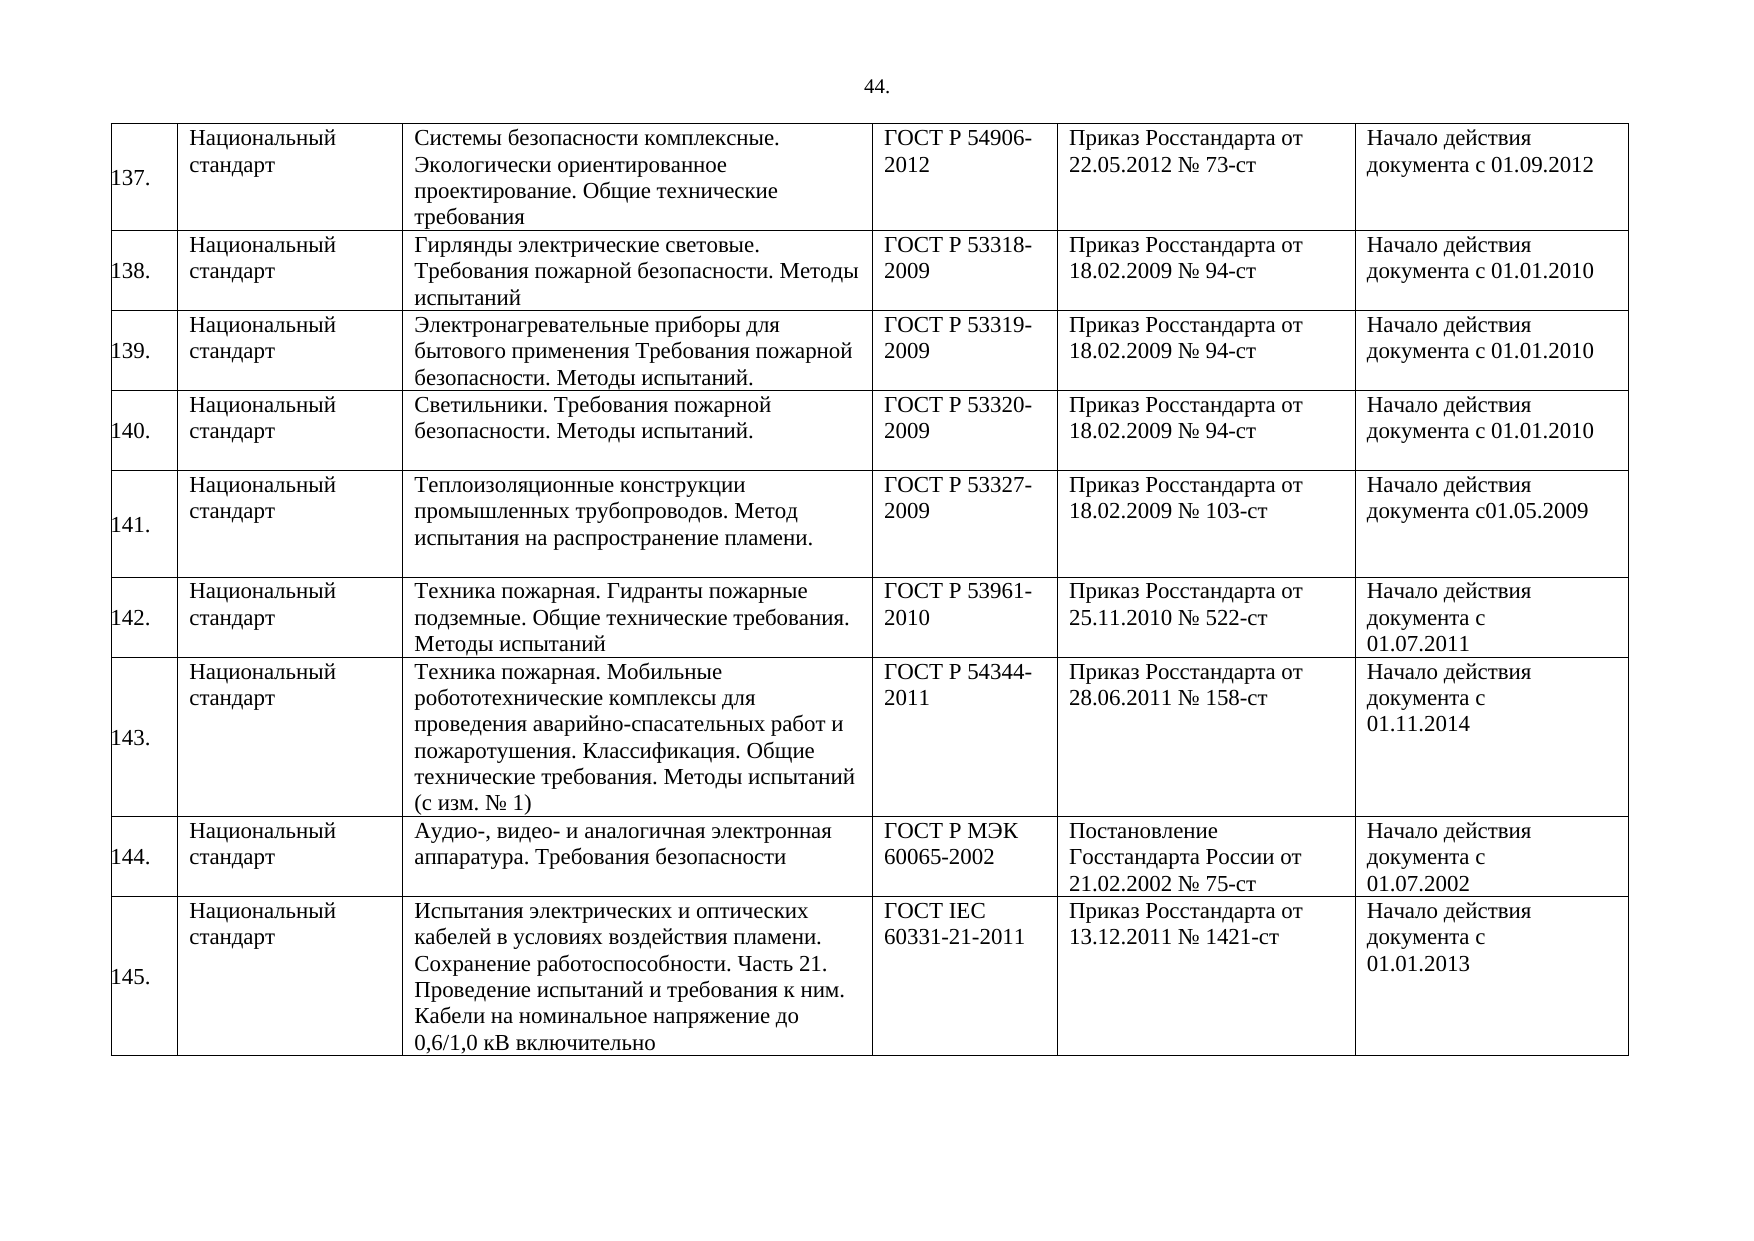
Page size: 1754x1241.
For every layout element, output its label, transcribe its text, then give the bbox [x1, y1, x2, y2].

table_cell ГОСТ Р 54344-2011 [873, 658, 1057, 816]
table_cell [178, 124, 402, 230]
table_cell [112, 471, 177, 577]
table_cell ГОСТ Р 53961-2010 [873, 578, 1057, 657]
table_cell Национальный стандарт [178, 391, 402, 470]
table_cell ГОСТ Р 53327-2009 [873, 471, 1057, 577]
table_cell Национальный стандарт [178, 897, 402, 1055]
table_cell Начало действия документа с01.05.2009 [1356, 471, 1628, 577]
table_cell Национальный стандарт [178, 578, 402, 657]
table_cell [112, 578, 177, 657]
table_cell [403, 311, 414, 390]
table_cell Начало действия документа с 01.09.2012 [1356, 124, 1628, 230]
table_cell Теплоизоляционные конструкции промышленных трубопроводов. Метод испытания на распространение пламени. [403, 471, 872, 577]
table_cell Начало действия документа с 01.11.2014 [1356, 658, 1628, 816]
table_cell ГОСТ Р 53319-2009 [873, 311, 1057, 390]
table_cell Национальный стандарт [178, 231, 402, 310]
table_cell Приказ Росстандарта от 18.02.2009 № 94-ст [1058, 391, 1355, 470]
table_cell [112, 231, 177, 310]
table_cell Национальный стандарт [178, 658, 402, 816]
table_cell Техника пожарная. Мобильные робототехнические комплексы для проведения аварийно-спасательных работ и пожаротушения. Классификация. Общие технические требования. Методы испытаний (с изм. № 1) [403, 658, 872, 816]
table_cell [112, 311, 177, 390]
table_cell Техника пожарная. Гидранты пожарные подземные. Общие технические требования. Методы испытаний [403, 578, 872, 657]
table_cell Приказ Росстандарта от 13.12.2011 № 1421-ст [1058, 897, 1355, 1055]
table_cell Приказ Росстандарта от 18.02.2009 № 94-ст [1058, 311, 1355, 390]
table_cell ГОСТ Р 53318-2009 [873, 231, 1057, 310]
table_cell Национальный стандарт [178, 817, 402, 896]
table_cell Начало действия документа с 01.07.2002 [1356, 817, 1628, 896]
table_cell [112, 124, 177, 230]
table_cell ГОСТ IEC 60331-21-2011 [873, 897, 1057, 1055]
table_cell Начало действия документа с 01.01.2010 [1356, 311, 1628, 390]
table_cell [1356, 897, 1628, 1055]
table_cell Приказ Росстандарта от 18.02.2009 № 94-ст [1058, 231, 1355, 310]
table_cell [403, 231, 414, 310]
table_cell Системы безопасности комплексные. Экологически ориентированное проектирование. Общие технические требования [403, 124, 872, 230]
table_cell Приказ Росстандарта от 25.11.2010 № 522-ст [1058, 578, 1355, 657]
table_cell Испытания электрических и оптических кабелей в условиях воздействия пламени. Сохранение работоспособности. Часть 21. Проведение испытаний и требования к ним. Кабели на номинальное напряжение до 0,6/1,0 кВ включительно [403, 897, 872, 1055]
table_cell Национальный стандарт [178, 311, 402, 390]
table_cell ГОСТ Р 53320-2009 [873, 391, 1057, 470]
table_cell Приказ Росстандарта от 28.06.2011 № 158-ст [1058, 658, 1355, 816]
table_cell Светильники. Требования пожарной безопасности. Методы испытаний. [403, 391, 872, 470]
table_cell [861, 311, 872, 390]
table_cell Начало действия документа с 01.07.2011 [1356, 578, 1628, 657]
table_cell ГОСТ Р МЭК 60065-2002 [873, 817, 1057, 896]
table_cell Национальный стандарт [178, 471, 402, 577]
table_cell ГОСТ Р 54906-2012 [873, 124, 1057, 230]
table_cell [112, 658, 177, 816]
table_cell Постановление Госстандарта России от 21.02.2002 № 75-ст [1058, 817, 1355, 896]
table_cell Приказ Росстандарта от 22.05.2012 № 73-ст [1058, 124, 1355, 230]
table_cell Приказ Росстандарта от 18.02.2009 № 103-ст [1058, 471, 1355, 577]
table_cell Аудио-, видео- и аналогичная электронная аппаратура. Требования безопасности [403, 817, 872, 896]
table_cell [112, 817, 177, 896]
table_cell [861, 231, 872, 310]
table_cell [112, 897, 177, 1055]
table_cell [112, 391, 177, 470]
